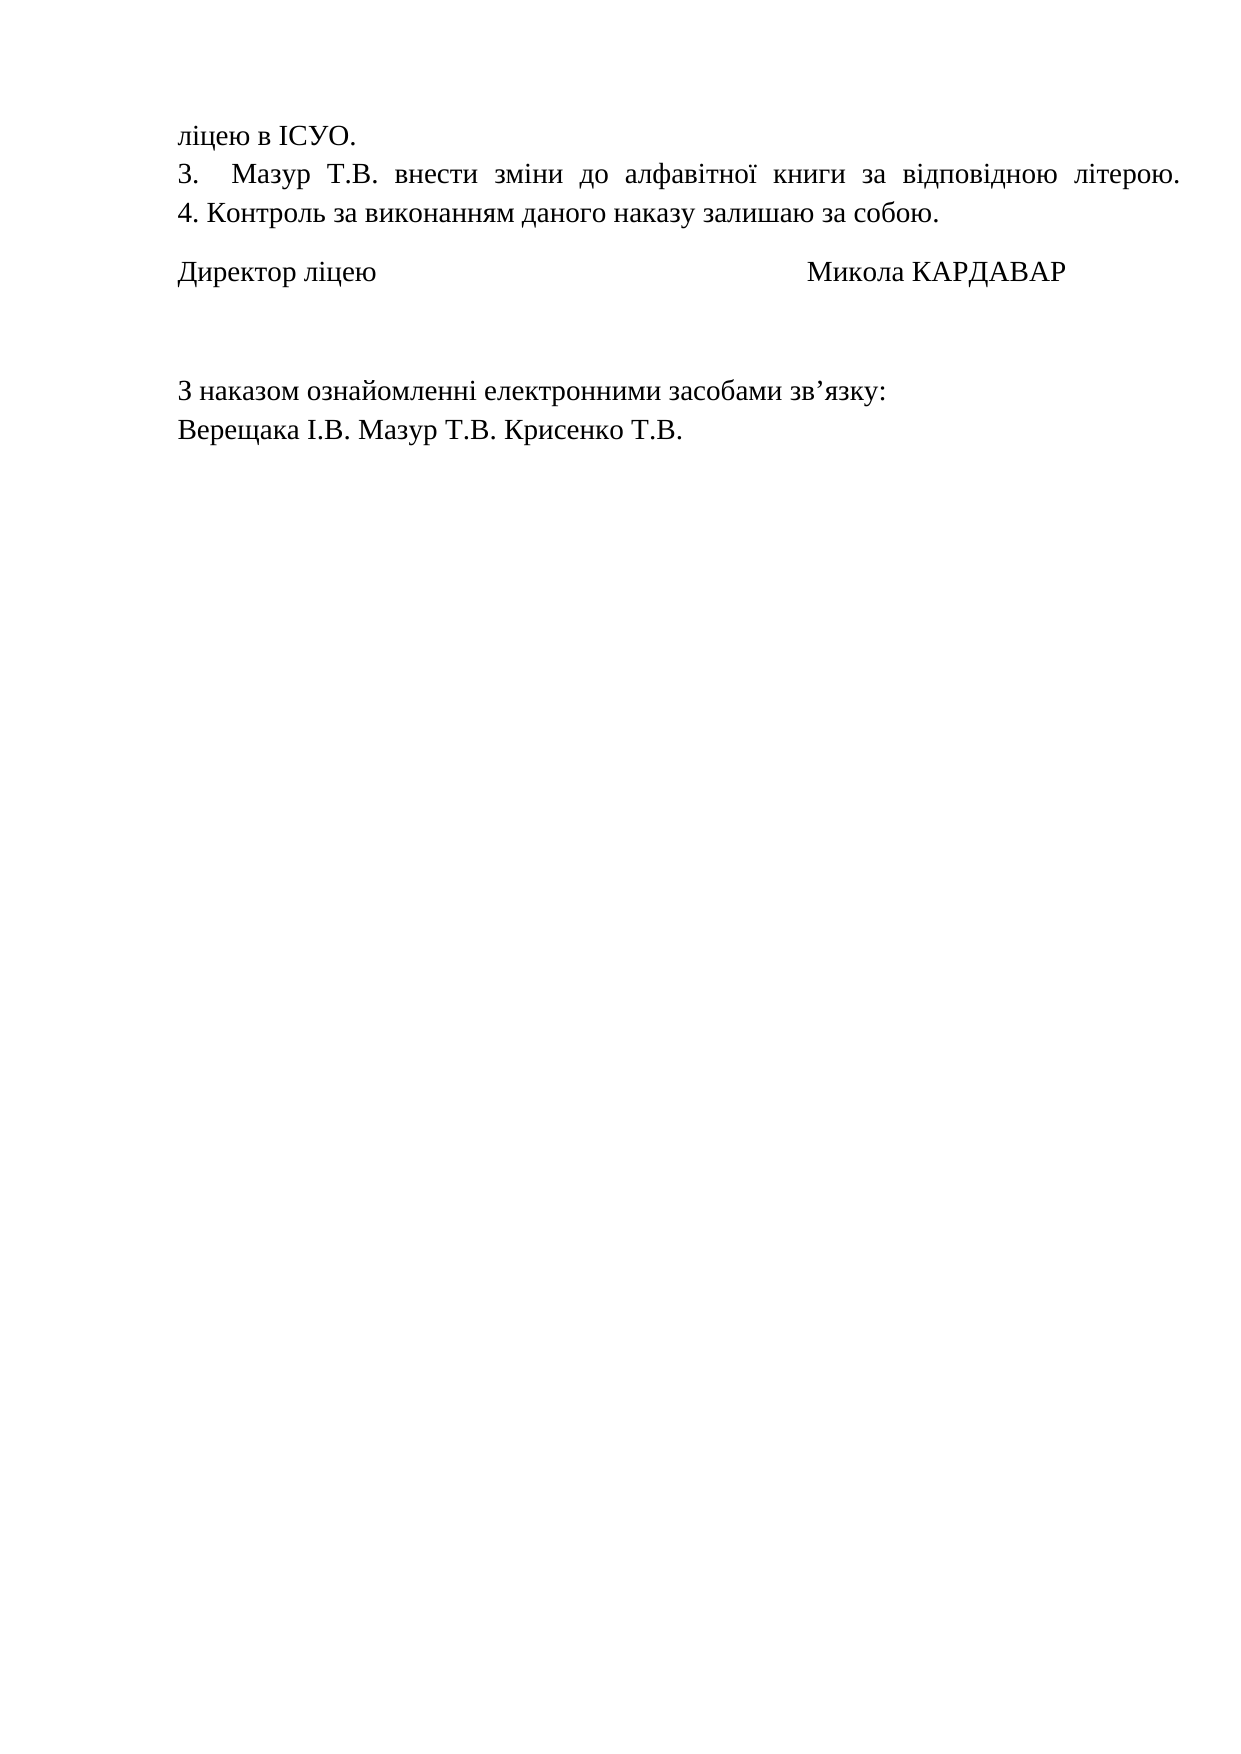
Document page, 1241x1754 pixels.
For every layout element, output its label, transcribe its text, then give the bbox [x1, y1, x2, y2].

text Директор ліцею Микола КАРДАВАР [177, 254, 1181, 288]
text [177, 118, 1181, 229]
text З наказом ознайомленні електронними засобами зв’язку: Верещака І.В. Мазур Т.В. Крисенко Т.В. [177, 373, 1181, 445]
